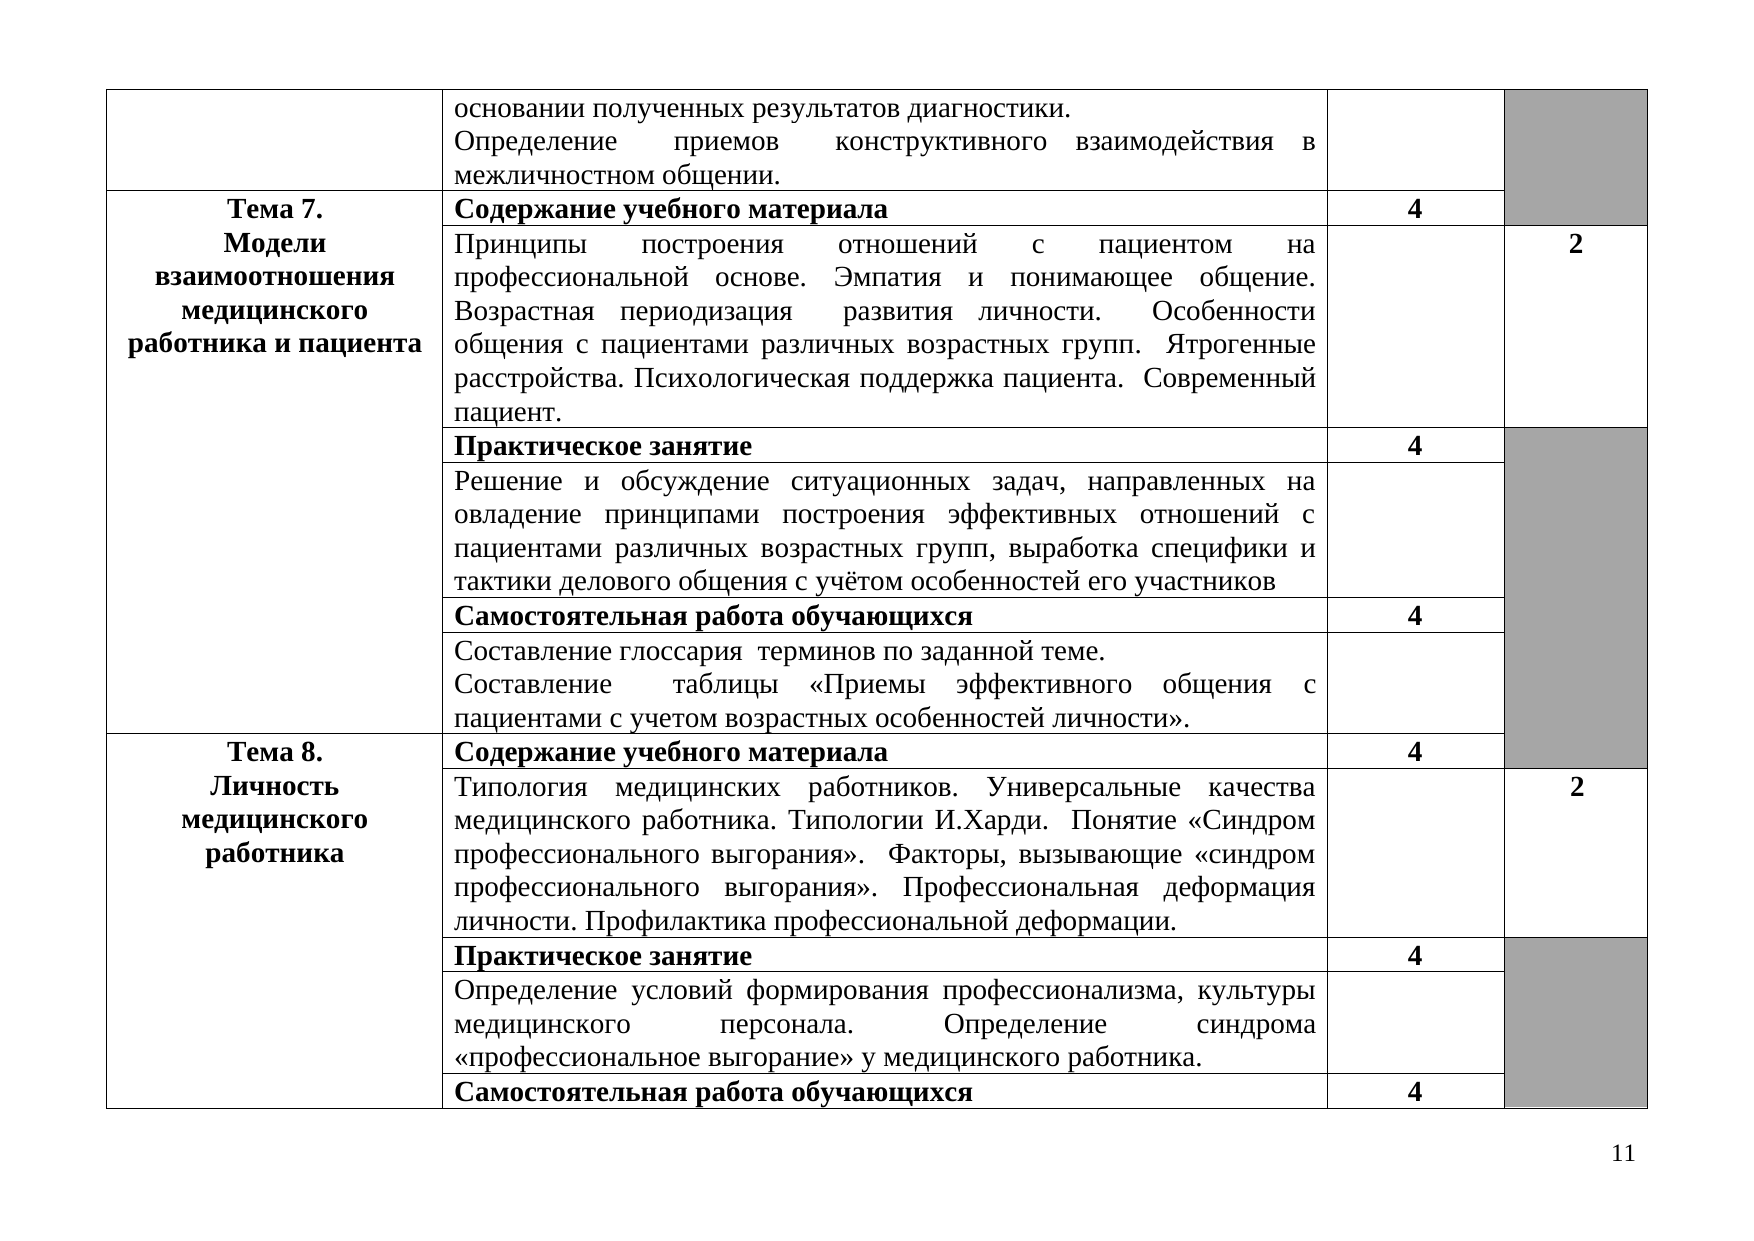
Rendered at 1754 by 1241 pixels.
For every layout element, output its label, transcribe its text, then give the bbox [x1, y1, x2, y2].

table_cell Практическое занятие [443, 428, 1327, 462]
table_cell [1328, 633, 1504, 733]
table_cell 4 [1328, 1074, 1504, 1107]
table_cell [1505, 428, 1647, 768]
table_cell [1328, 90, 1504, 190]
table_cell Тема 8. Личность медицинского работника [107, 734, 442, 1107]
table_cell [1328, 226, 1504, 427]
table_cell [1505, 938, 1647, 1107]
table_cell Содержание учебного материала [443, 191, 1327, 225]
table_cell Типология медицинских работников. Универсальные качества медицинского работника. Типологии И.Харди. Понятие «Синдром профессионального выгорания». Факторы, вызывающие «синдром профессионального выгорания». Профессиональная деформация личности. Профилактика профессиональной деформации. [443, 769, 1327, 937]
table_cell [1328, 463, 1504, 597]
table_cell Самостоятельная работа обучающихся [443, 1074, 1327, 1107]
table_cell 4 [1328, 191, 1504, 225]
table_cell [1328, 972, 1504, 1073]
table_cell Содержание учебного материала [443, 734, 1327, 768]
table_cell Практическое занятие [443, 938, 1327, 971]
table_cell 4 [1328, 598, 1504, 632]
table_cell [1328, 769, 1504, 937]
table_cell Тема 7. Модели взаимоотношения медицинского работника и пациента [107, 191, 442, 733]
table_cell 4 [1328, 734, 1504, 768]
table_cell 2 [1505, 769, 1647, 937]
table_cell 4 [1328, 428, 1504, 462]
table_cell 4 [1328, 938, 1504, 971]
table_cell Принципы построения отношений с пациентом на профессиональной основе. Эмпатия и понимающее общение. Возрастная периодизация развития личности. Особенности общения с пациентами различных возрастных групп. Ятрогенные расстройства. Психологическая поддержка пациента. Современный пациент. [443, 226, 1327, 427]
table_cell Составление глоссария терминов по заданной теме. Составление таблицы «Приемы эффективного общения с пациентами с учетом возрастных особенностей личности». [443, 633, 1327, 733]
table_cell Самостоятельная работа обучающихся [443, 598, 1327, 632]
table_cell Решение и обсуждение ситуационных задач, направленных на овладение принципами построения эффективных отношений с пациентами различных возрастных групп, выработка специфики и тактики делового общения с учётом особенностей его участников [443, 463, 1327, 597]
table_cell 2 [1505, 226, 1647, 427]
table_cell Определение условий формирования профессионализма, культуры медицинского персонала. Определение синдрома «профессиональное выгорание» у медицинского работника. [443, 972, 1327, 1073]
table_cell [443, 90, 1327, 190]
